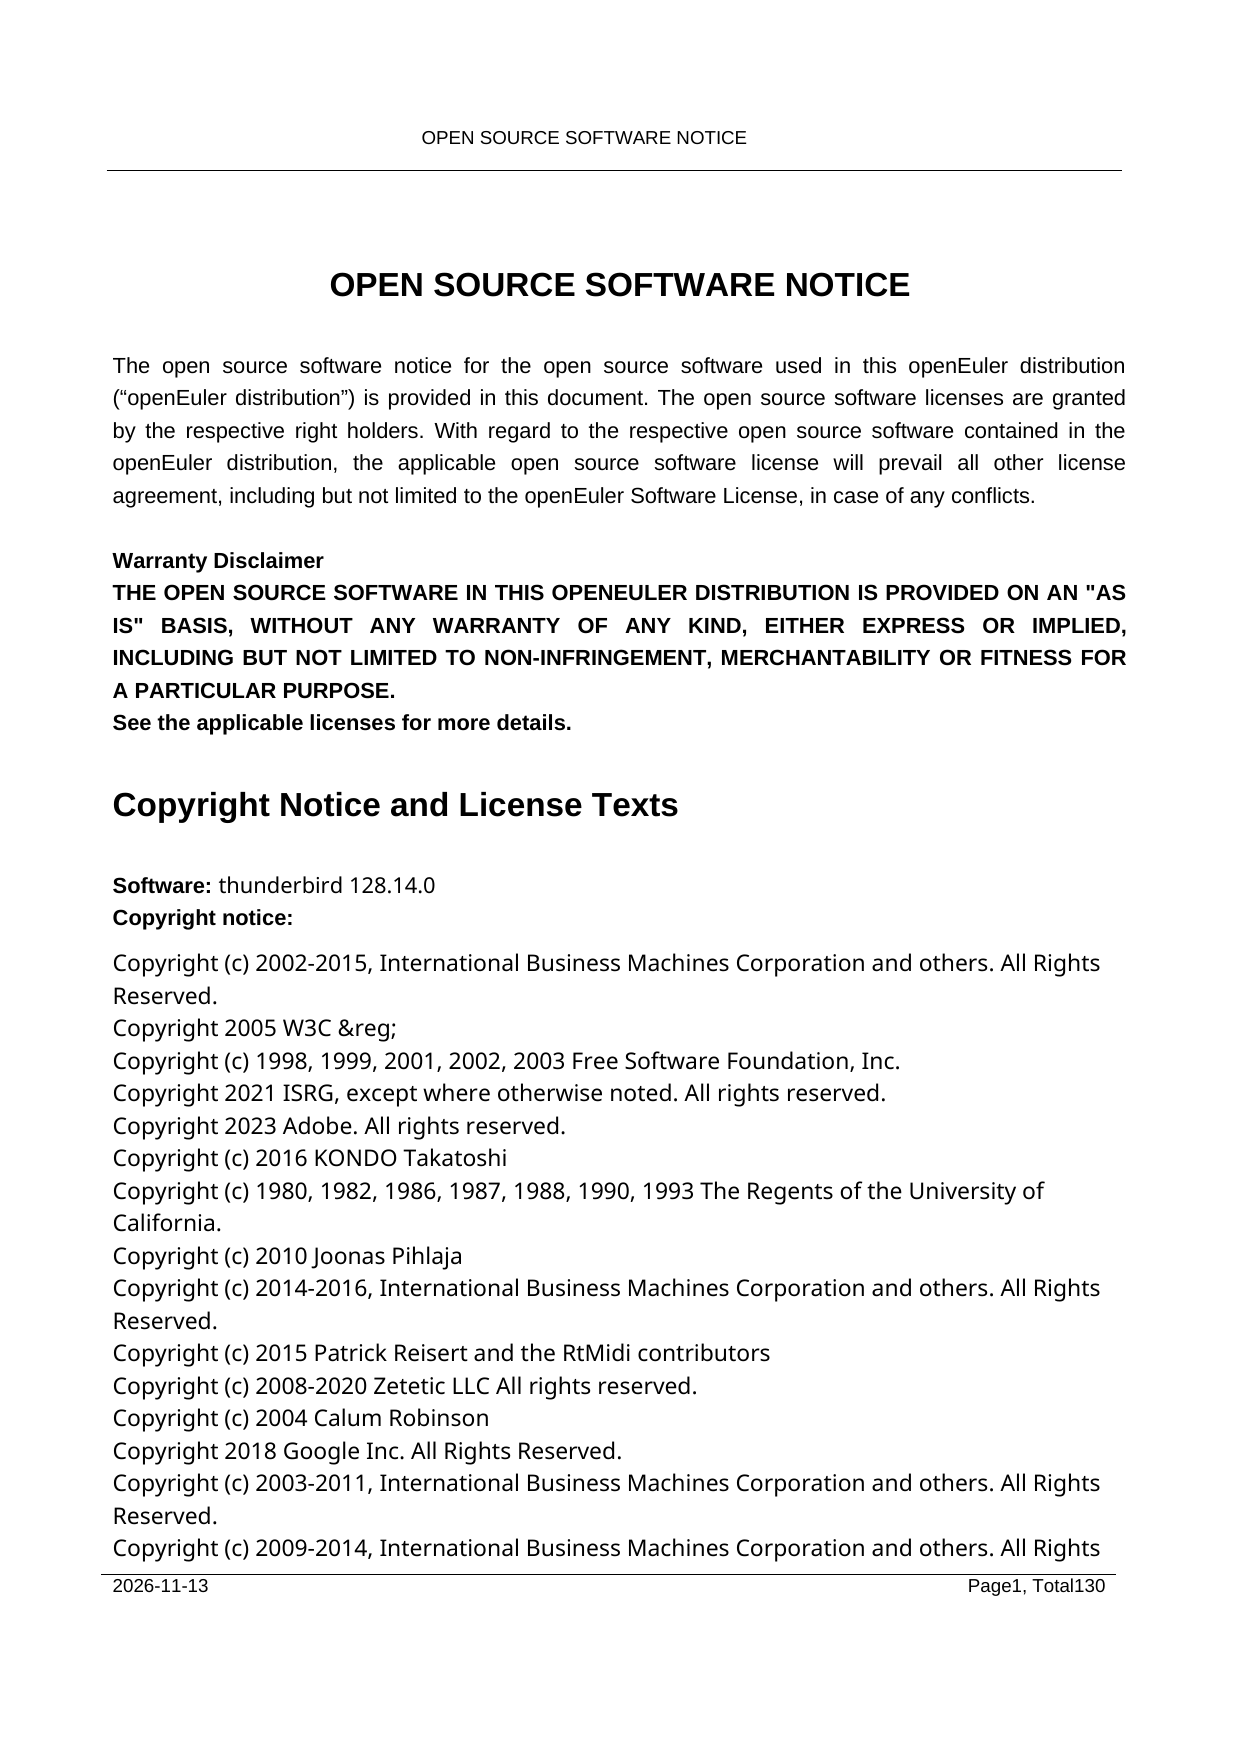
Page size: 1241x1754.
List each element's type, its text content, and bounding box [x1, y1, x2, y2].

text Warranty Disclaimer [112, 544, 1128, 576]
title Software: thunderbird 128.14.0 [112, 869, 1128, 901]
text Copyright notice: [112, 901, 1128, 934]
text The open source software notice for the open source software used in this openEuler distribution (“openEuler distribution”) is provided in this document. The open source software licenses are granted by the respective right holders. With regard to the respective open source software contained in the openEuler distribution, the applicable open source software license will prevail all other license agreement, including but not limited to the openEuler Software License, in case of any conflicts. [112, 349, 1128, 511]
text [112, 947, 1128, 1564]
text THE OPEN SOURCE SOFTWARE IN THIS OPENEULER DISTRIBUTION IS PROVIDED ON AN "AS IS" BASIS, WITHOUT ANY WARRANTY OF ANY KIND, EITHER EXPRESS OR IMPLIED, INCLUDING BUT NOT LIMITED TO NON-INFRINGEMENT, MERCHANTABILITY OR FITNESS FOR A PARTICULAR PURPOSE. See the applicable licenses for more details. [112, 576, 1128, 739]
text OPEN SOURCE SOFTWARE NOTICE [112, 251, 1128, 316]
text Copyright Notice and License Texts [112, 771, 1128, 836]
